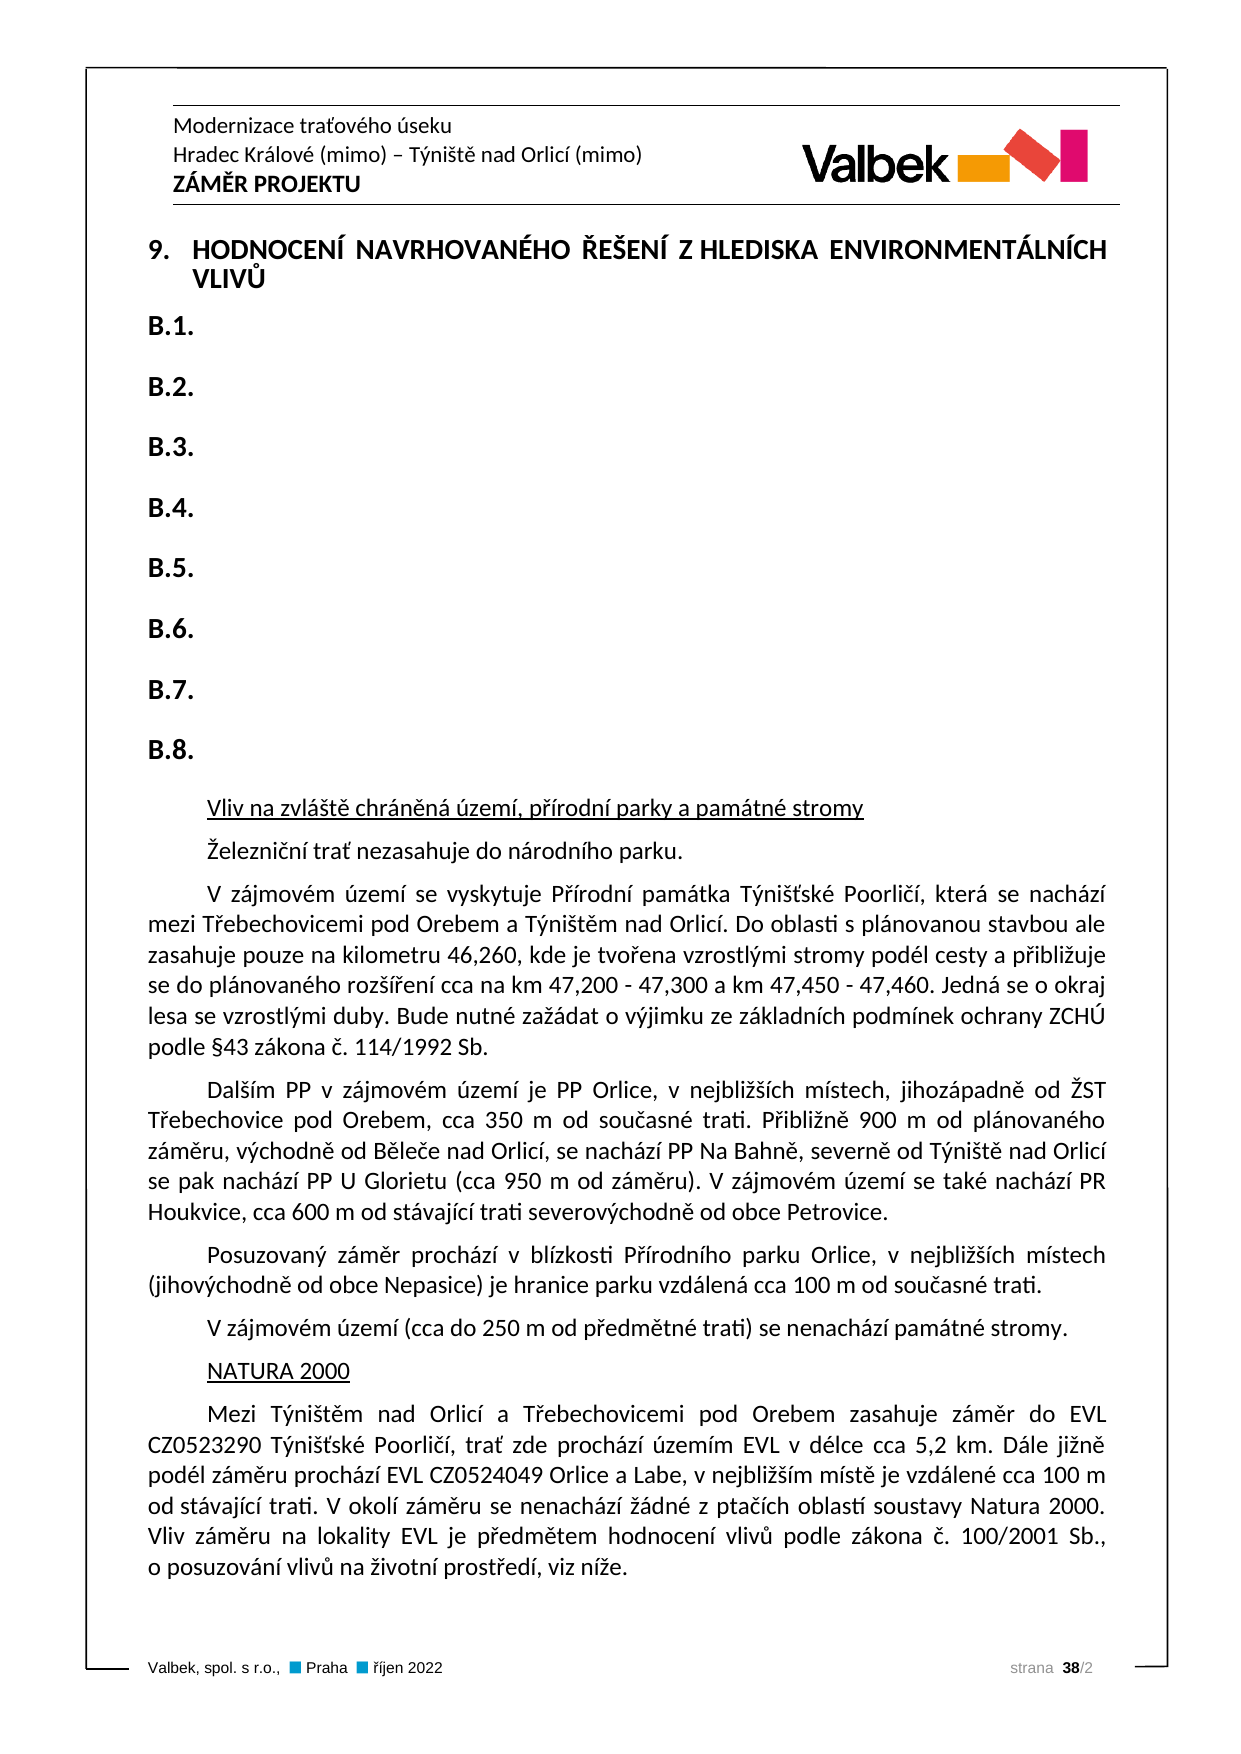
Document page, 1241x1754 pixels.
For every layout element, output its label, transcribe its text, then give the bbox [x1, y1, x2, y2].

text V zájmovém území (cca do 250 m od předmětné trati) se nenachází památné stromy. [148, 1312, 1107, 1343]
text Vliv na zvláště chráněná území, přírodní parky a památné stromy [148, 792, 1107, 823]
text Dalším PP v zájmovém území je PP Orlice, v nejbližších místech, jihozápadně od ŽST Třebechovice pod Orebem, cca 350 m od současné trati. Přibližně 900 m od plánovaného záměru, východně od Běleče nad Orlicí, se nachází PP Na Bahně, severně od Týniště nad Orlicí se pak nachází PP U Glorietu (cca 950 m od záměru). V zájmovém území se také nachází PR Houkvice, cca 600 m od stávající trati severovýchodně od obce Petrovice. [148, 1074, 1107, 1226]
text Železniční trať nezasahuje do národního parku. [148, 835, 1107, 866]
text Posuzovaný záměr prochází v blízkosti Přírodního parku Orlice, v nejbližších místech (jihovýchodně od obce Nepasice) je hranice parku vzdálená cca 100 m od současné trati. [148, 1239, 1107, 1300]
text V zájmovém území se vyskytuje Přírodní památka Týnišťské Poorličí, která se nachází mezi Třebechovicemi pod Orebem a Týništěm nad Orlicí. Do oblasti s plánovanou stavbou ale zasahuje pouze na kilometru 46,260, kde je tvořena vzrostlými stromy podél cesty a přibližuje se do plánovaného rozšíření cca na km 47,200 - 47,300 a km 47,450 - 47,460. Jedná se o okraj lesa se vzrostlými duby. Bude nutné zažádat o výjimku ze základních podmínek ochrany ZCHÚ podle §43 zákona č. 114/1992 Sb. [148, 878, 1107, 1061]
text Mezi Týništěm nad Orlicí a Třebechovicemi pod Orebem zasahuje záměr do EVL CZ0523290 Týnišťské Poorličí, trať zde prochází územím EVL v délce cca 5,2 km. Dále jižně podél záměru prochází EVL CZ0524049 Orlice a Labe, v nejbližším místě je vzdálené cca 100 m od stávající trati. V okolí záměru se nenachází žádné z ptačích oblastí soustavy Natura 2000. Vliv záměru na lokality EVL je předmětem hodnocení vlivů podle zákona č. 100/2001 Sb., o posuzování vlivů na životní prostředí, viz níže. [148, 1398, 1107, 1582]
picture [800, 110, 1163, 201]
subtitle Hodnocení navrhovaného řešení z hlediska environmentálních vlivů [148, 236, 1107, 294]
text NATURA 2000 [148, 1355, 1107, 1386]
